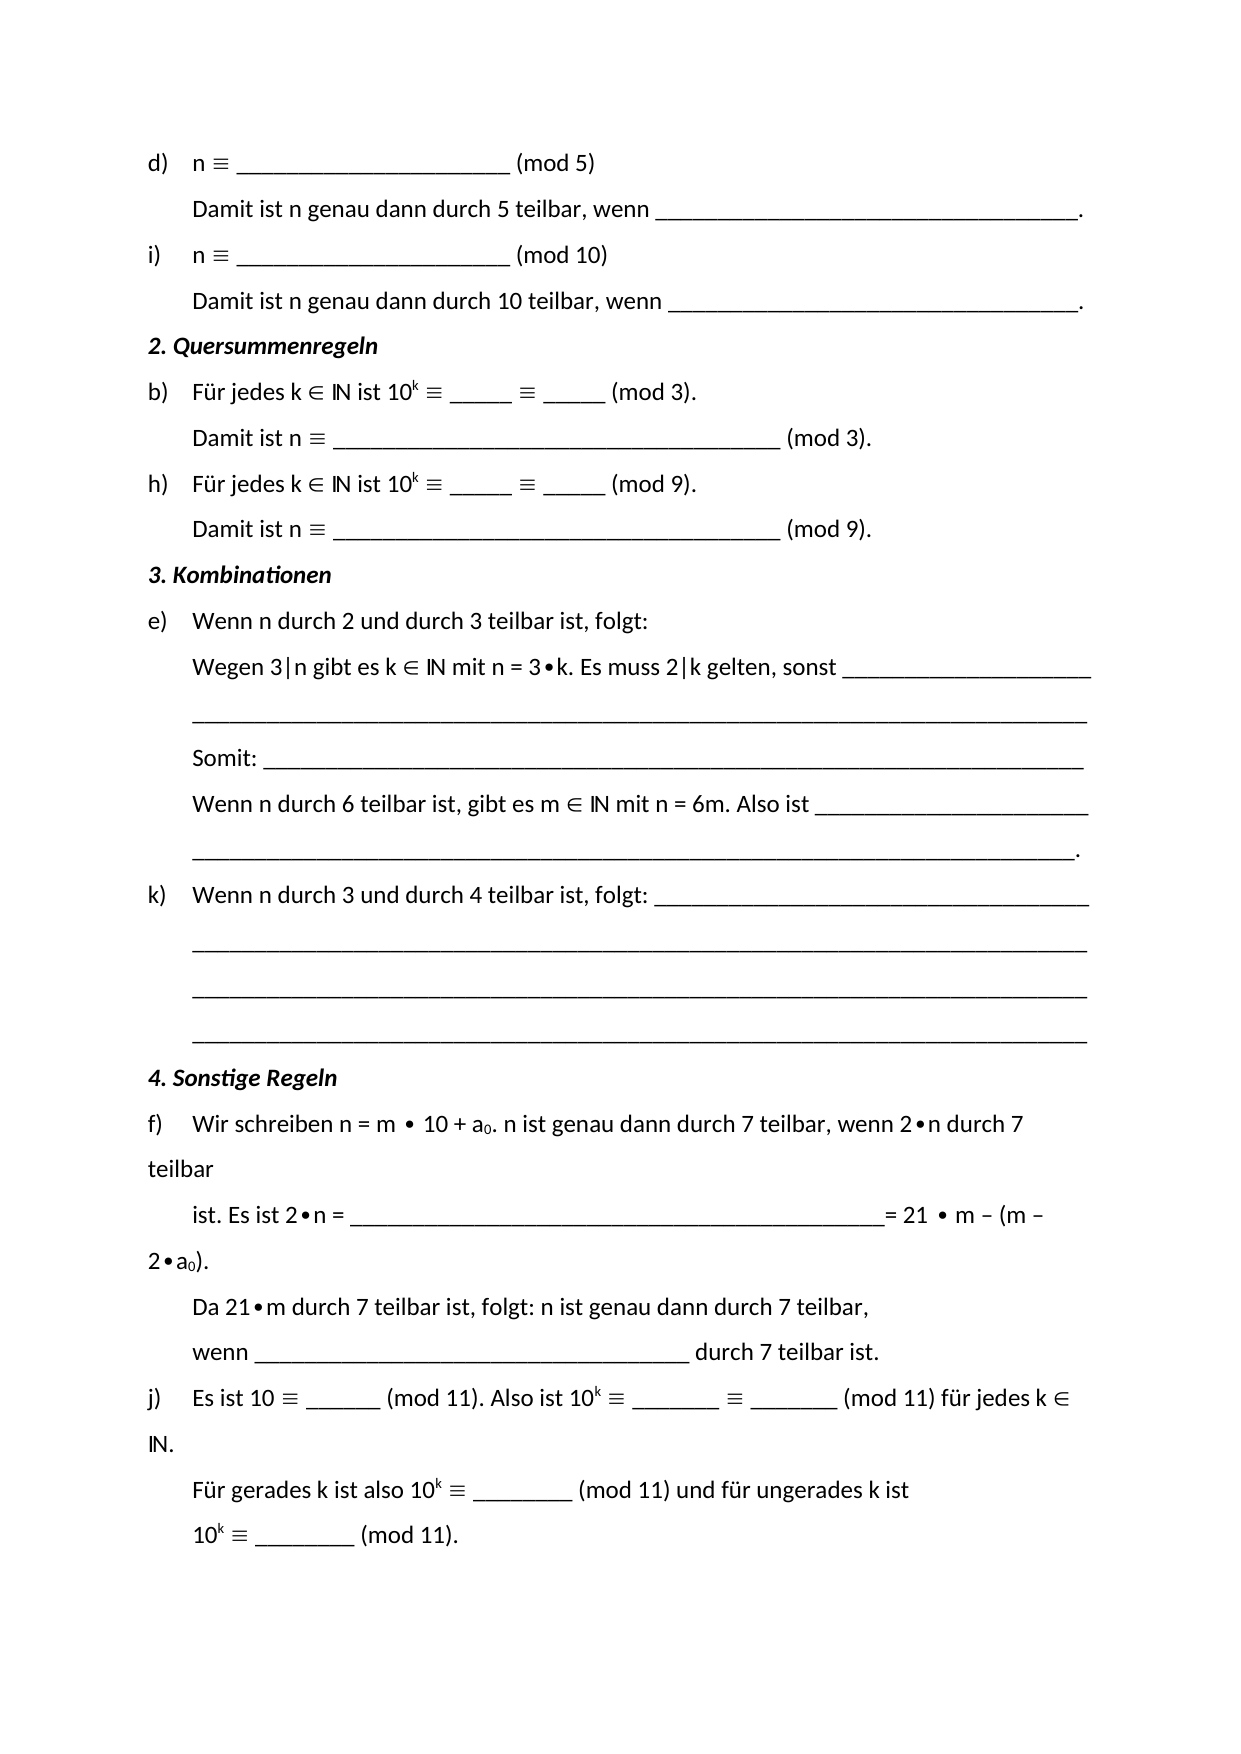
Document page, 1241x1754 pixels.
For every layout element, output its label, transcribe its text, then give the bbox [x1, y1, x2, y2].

text Damit ist n genau dann durch 5 teilbar, wenn __________________________________. [148, 193, 1093, 224]
text Wenn n durch 6 teilbar ist, gibt es m IN mit n = 6m. Also ist ______________________ [148, 788, 1093, 818]
text Wegen 3|n gibt es k IN mit n = 3∙k. Es muss 2|k gelten, sonst ____________________ [148, 651, 1093, 681]
text ________________________________________________________________________ [148, 971, 1093, 1001]
text 3. Kombinationen [148, 559, 1093, 590]
text ________________________________________________________________________ [148, 1016, 1093, 1047]
text i) n ______________________ (mod 10) [148, 239, 1093, 269]
text j) Es ist 10 ______ (mod 11). Also ist 10k _______ _______ (mod 11) für jedes k IN. [148, 1382, 1093, 1458]
text wenn ___________________________________ durch 7 teilbar ist. [148, 1337, 1093, 1367]
text ________________________________________________________________________ [148, 925, 1093, 956]
text b) Für jedes k IN ist 10k _____ _____ (mod 3). [148, 376, 1093, 407]
text 4. Sonstige Regeln [148, 1062, 1093, 1093]
text _______________________________________________________________________. [148, 833, 1093, 864]
text Für gerades k ist also 10k ________ (mod 11) und für ungerades k ist [148, 1474, 1093, 1504]
text d) n ______________________ (mod 5) [148, 148, 1093, 178]
text Damit ist n ____________________________________ (mod 3). [148, 422, 1093, 452]
text Da 21∙m durch 7 teilbar ist, folgt: n ist genau dann durch 7 teilbar, [148, 1291, 1093, 1321]
text h) Für jedes k IN ist 10k _____ _____ (mod 9). [148, 468, 1093, 498]
text e) Wenn n durch 2 und durch 3 teilbar ist, folgt: [148, 605, 1093, 635]
text Somit: __________________________________________________________________ [148, 742, 1093, 773]
text ist. Es ist 2∙n = ___________________________________________= 21 ∙ m – (m – 2∙a0). [148, 1199, 1093, 1276]
text 10k ________ (mod 11). [148, 1519, 1093, 1550]
text f) Wir schreiben n = m ∙ 10 + a0. n ist genau dann durch 7 teilbar, wenn 2∙n durch 7 teilbar [148, 1108, 1093, 1184]
text ________________________________________________________________________ [148, 696, 1093, 727]
text Damit ist n ____________________________________ (mod 9). [148, 513, 1093, 544]
text Damit ist n genau dann durch 10 teilbar, wenn _________________________________. [148, 285, 1093, 315]
text 2. Quersummenregeln [148, 331, 1093, 361]
text k) Wenn n durch 3 und durch 4 teilbar ist, folgt: ___________________________________ [148, 879, 1093, 910]
